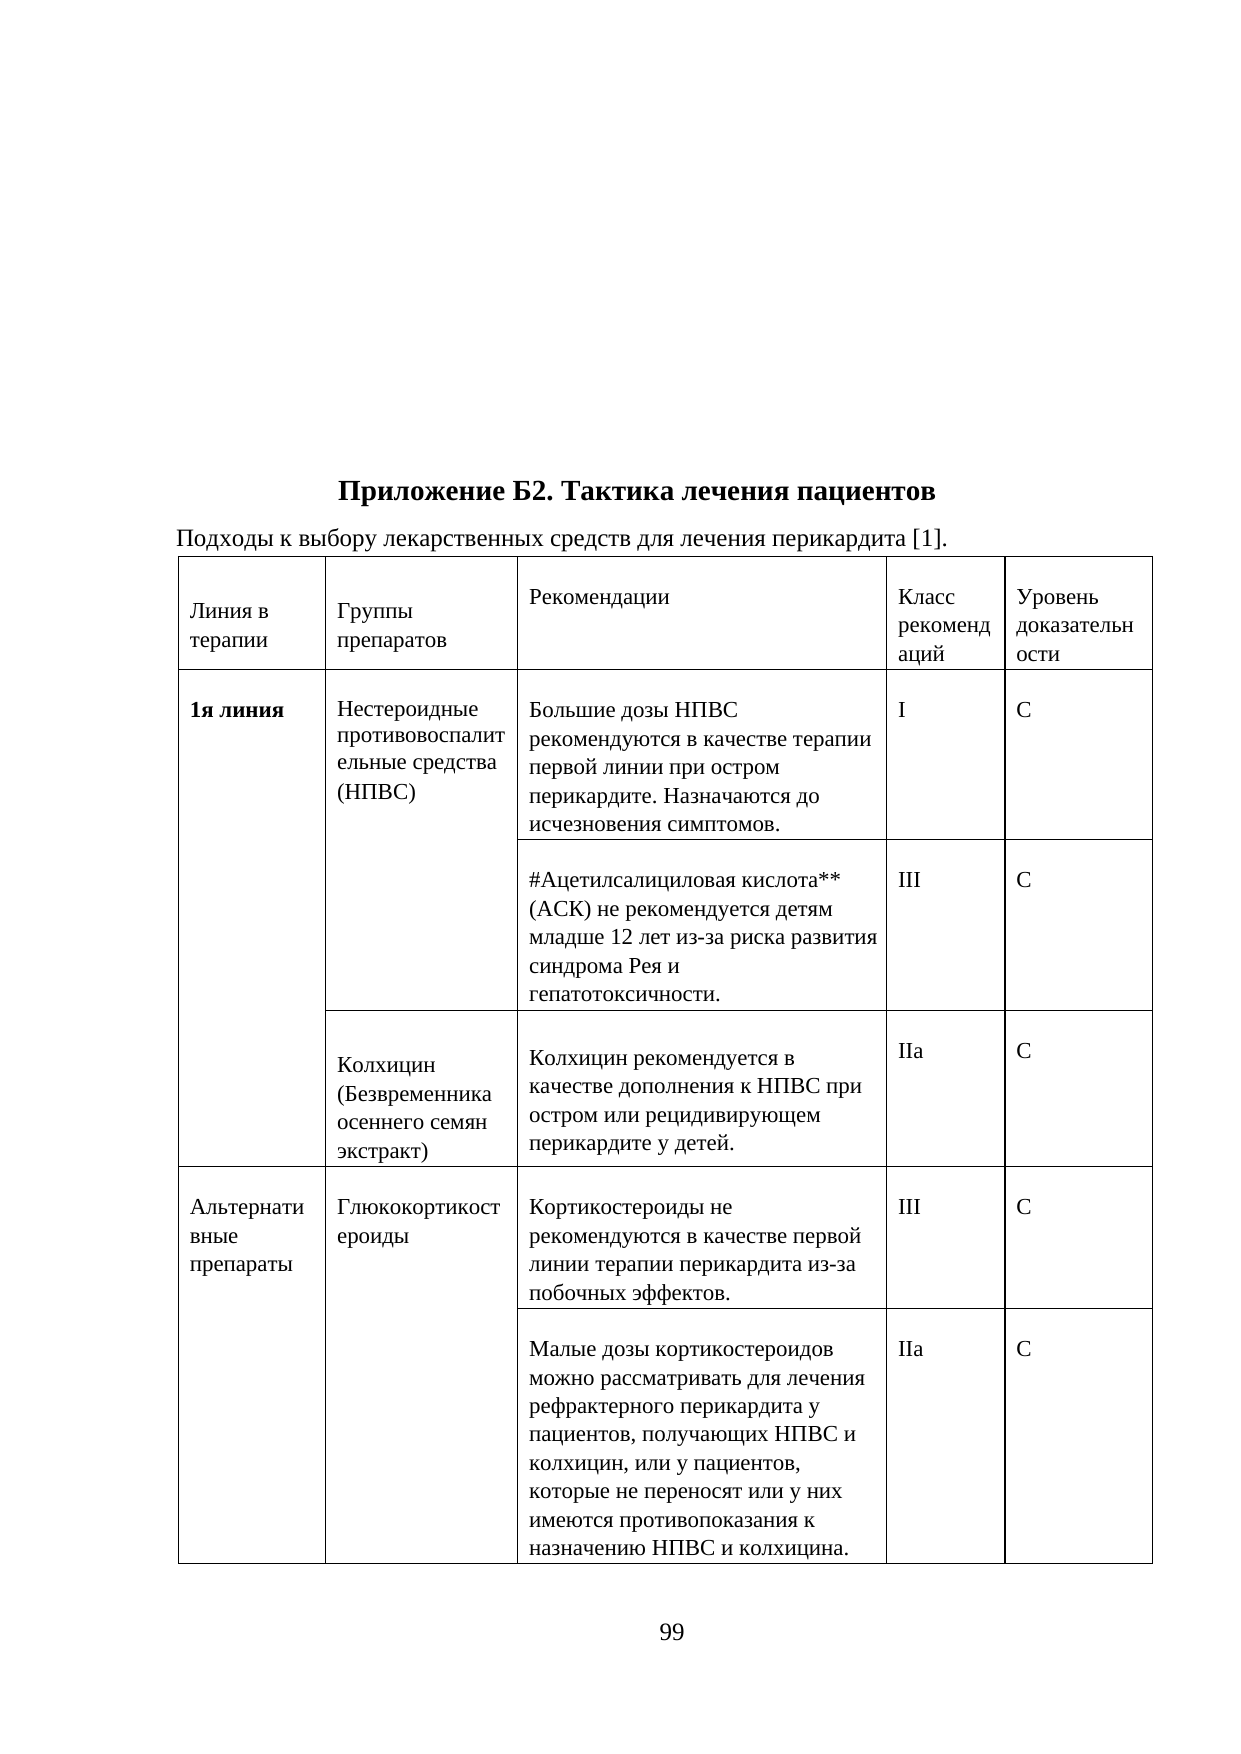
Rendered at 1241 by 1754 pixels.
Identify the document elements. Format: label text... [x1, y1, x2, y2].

table_cell IIa [887, 1309, 1004, 1563]
table_cell Кортикостероиды не рекомендуются в качестве первой линии терапии перикардита из-за побочных эффектов. [518, 1167, 886, 1308]
table_cell C [1006, 1011, 1152, 1166]
table_header Класс рекоменд аций [887, 557, 1004, 669]
table_header Группы препаратов [326, 557, 517, 669]
table_cell C [1006, 670, 1152, 839]
table_cell Альтернати вные препараты [179, 1167, 325, 1563]
table_cell #Ацетилсалициловая кислота** (АСК) не рекомендуется детям младше 12 лет из-за риска развития синдрома Рея и гепатотоксичности. [518, 840, 886, 1009]
table_cell Малые дозы кортикостероидов можно рассматривать для лечения рефрактерного перикардита у пациентов, получающих НПВС и колхицин, или у пациентов, которые не переносят или у них имеются противопоказания к назначению НПВС и колхицина. [518, 1309, 886, 1563]
subtitle Приложение Б2. Тактика лечения пациентов [338, 473, 1171, 506]
table_header Рекомендации [518, 557, 886, 669]
table_cell Колхицин (Безвременника осеннего семян экстракт) [326, 1011, 517, 1166]
table_cell III [887, 840, 1004, 1009]
table_header Уровень доказательн ости [1006, 557, 1152, 669]
table_cell Большие дозы НПВС рекомендуются в качестве терапии первой линии при остром перикардите. Назначаются до исчезновения симптомов. [518, 670, 886, 839]
table_cell Нестероидные противовоспалит ельные средства (НПВС) [326, 670, 517, 1009]
table_cell C [1006, 840, 1152, 1009]
text Подходы к выбору лекарственных средств для лечения перикардита [1]. [176, 523, 1093, 552]
table_cell Колхицин рекомендуется в качестве дополнения к НПВС при остром или рецидивирующем перикардите у детей. [518, 1011, 886, 1166]
table_header Линия в терапии [179, 557, 325, 669]
table_cell С [1006, 1309, 1152, 1563]
table_cell IIa [887, 1011, 1004, 1166]
table_cell 1я линия [179, 670, 325, 1166]
table_cell С [1006, 1167, 1152, 1308]
table_cell III [887, 1167, 1004, 1308]
table_cell Глюкокортикост ероиды [326, 1167, 517, 1563]
table_cell I [887, 670, 1004, 839]
